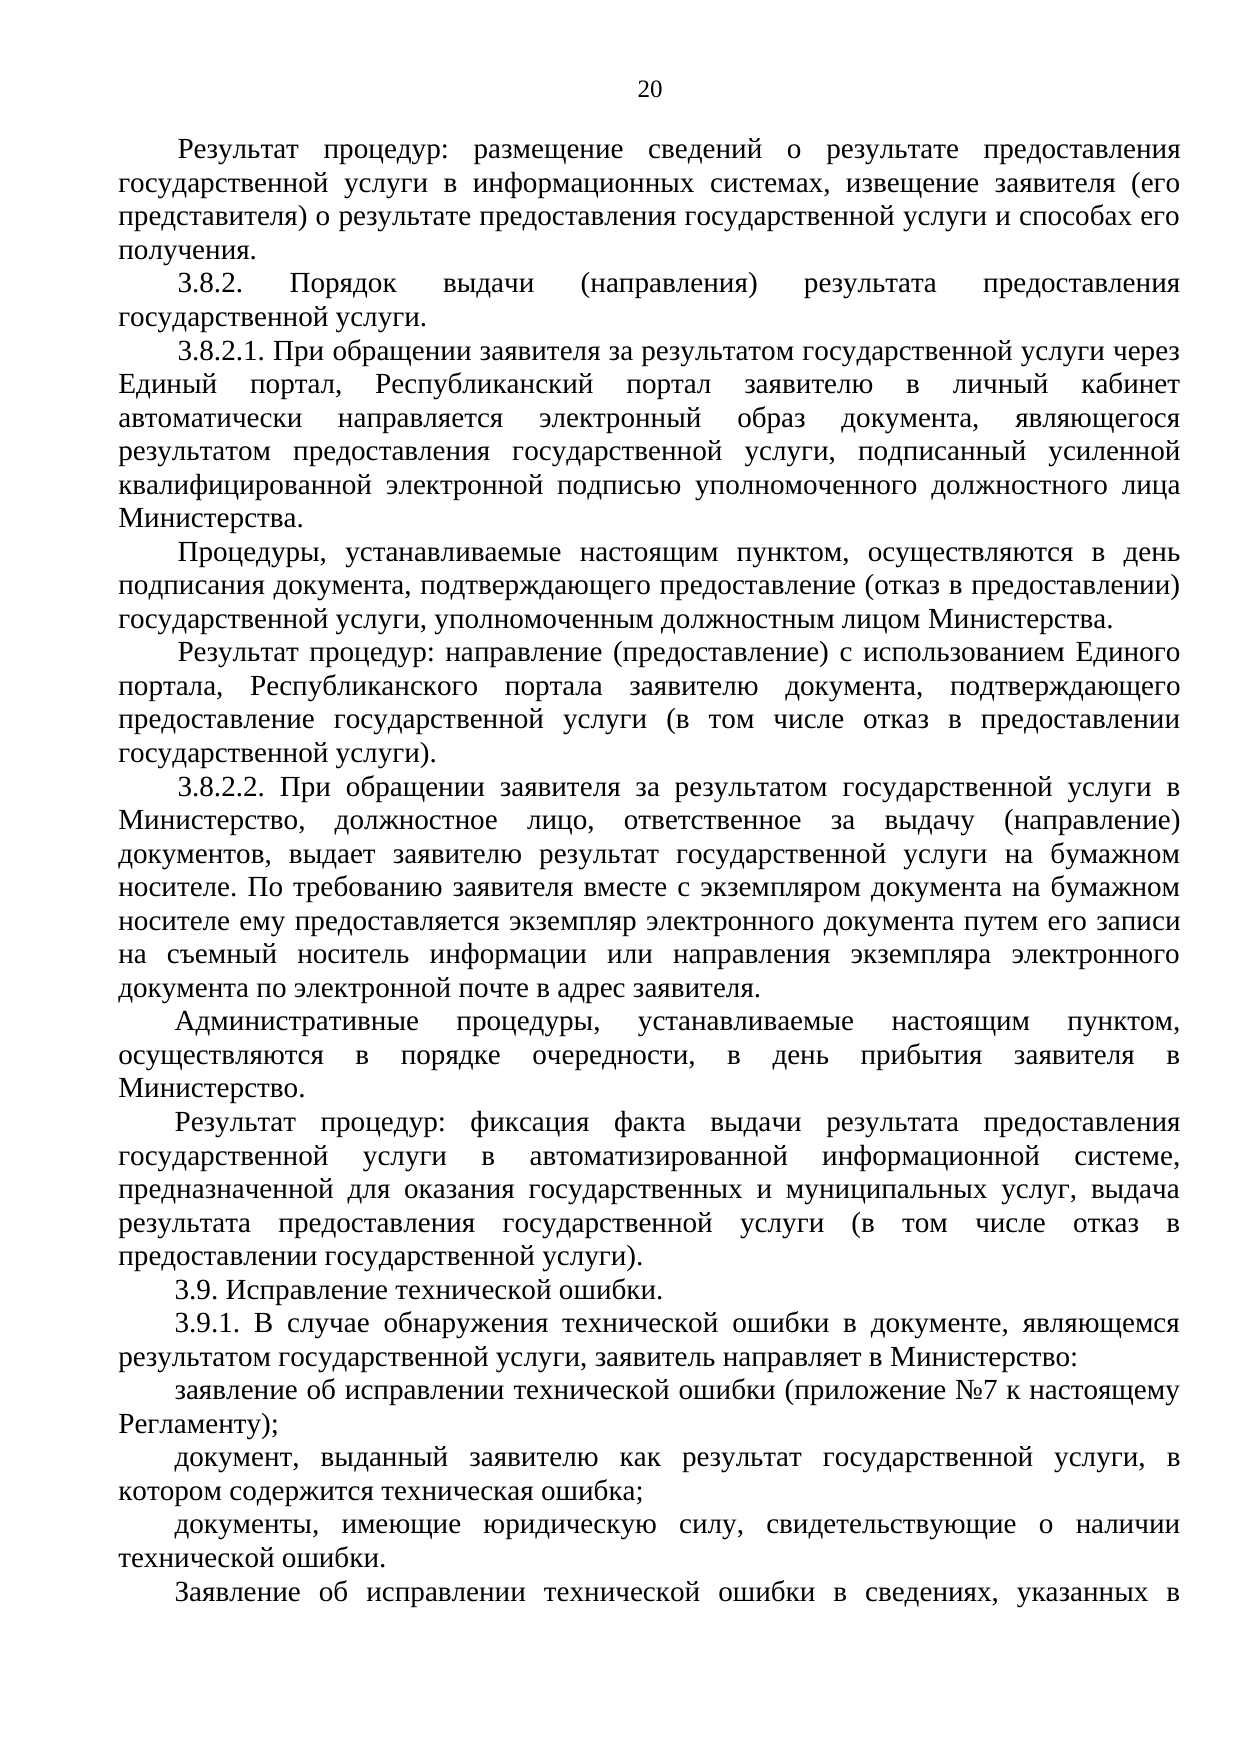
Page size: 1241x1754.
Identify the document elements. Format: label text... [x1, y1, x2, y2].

text Результат процедур: фиксация факта выдачи результата предоставления государственной услуги в автоматизированной информационной системе, предназначенной для оказания государственных и муниципальных услуг, выдача результата предоставления государственной услуги (в том числе отказ в предоставлении государственной услуги). [118, 1104, 1181, 1272]
text Административные процедуры, устанавливаемые настоящим пунктом, осуществляются в порядке очередности, в день прибытия заявителя в Министерство. [118, 1003, 1181, 1104]
text 3.8.2. Порядок выдачи (направления) результата предоставления государственной услуги. [118, 266, 1181, 333]
text Процедуры, устанавливаемые настоящим пунктом, осуществляются в день подписания документа, подтверждающего предоставление (отказ в предоставлении) государственной услуги, уполномоченным должностным лицом Министерства. [118, 534, 1181, 634]
text Результат процедур: размещение сведений о результате предоставления государственной услуги в информационных системах, извещение заявителя (его представителя) о результате предоставления государственной услуги и способах его получения. [118, 131, 1181, 266]
text 3.9. Исправление технической ошибки. [118, 1272, 1181, 1305]
text 3.8.2.1. При обращении заявителя за результатом государственной услуги через Единый портал, Республиканский портал заявителю в личный кабинет автоматически направляется электронный образ документа, являющегося результатом предоставления государственной услуги, подписанный усиленной квалифицированной электронной подписью уполномоченного должностного лица Министерства. [118, 333, 1181, 534]
text 3.8.2.2. При обращении заявителя за результатом государственной услуги в Министерство, должностное лицо, ответственное за выдачу (направление) документов, выдает заявителю результат государственной услуги на бумажном носителе. По требованию заявителя вместе с экземпляром документа на бумажном носителе ему предоставляется экземпляр электронного документа путем его записи на съемный носитель информации или направления экземпляра электронного документа по электронной почте в адрес заявителя. [118, 769, 1181, 1003]
text документ, выданный заявителю как результат государственной услуги, в котором содержится техническая ошибка; [118, 1439, 1181, 1507]
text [118, 1574, 1181, 1607]
text заявление об исправлении технической ошибки (приложение №7 к настоящему Регламенту); [118, 1372, 1181, 1439]
text Результат процедур: направление (предоставление) с использованием Единого портала, Республиканского портала заявителю документа, подтверждающего предоставление государственной услуги (в том числе отказ в предоставлении государственной услуги). [118, 634, 1181, 769]
text документы, имеющие юридическую силу, свидетельствующие о наличии технической ошибки. [118, 1507, 1181, 1574]
text 3.9.1. В случае обнаружения технической ошибки в документе, являющемся результатом государственной услуги, заявитель направляет в Министерство: [118, 1305, 1181, 1372]
